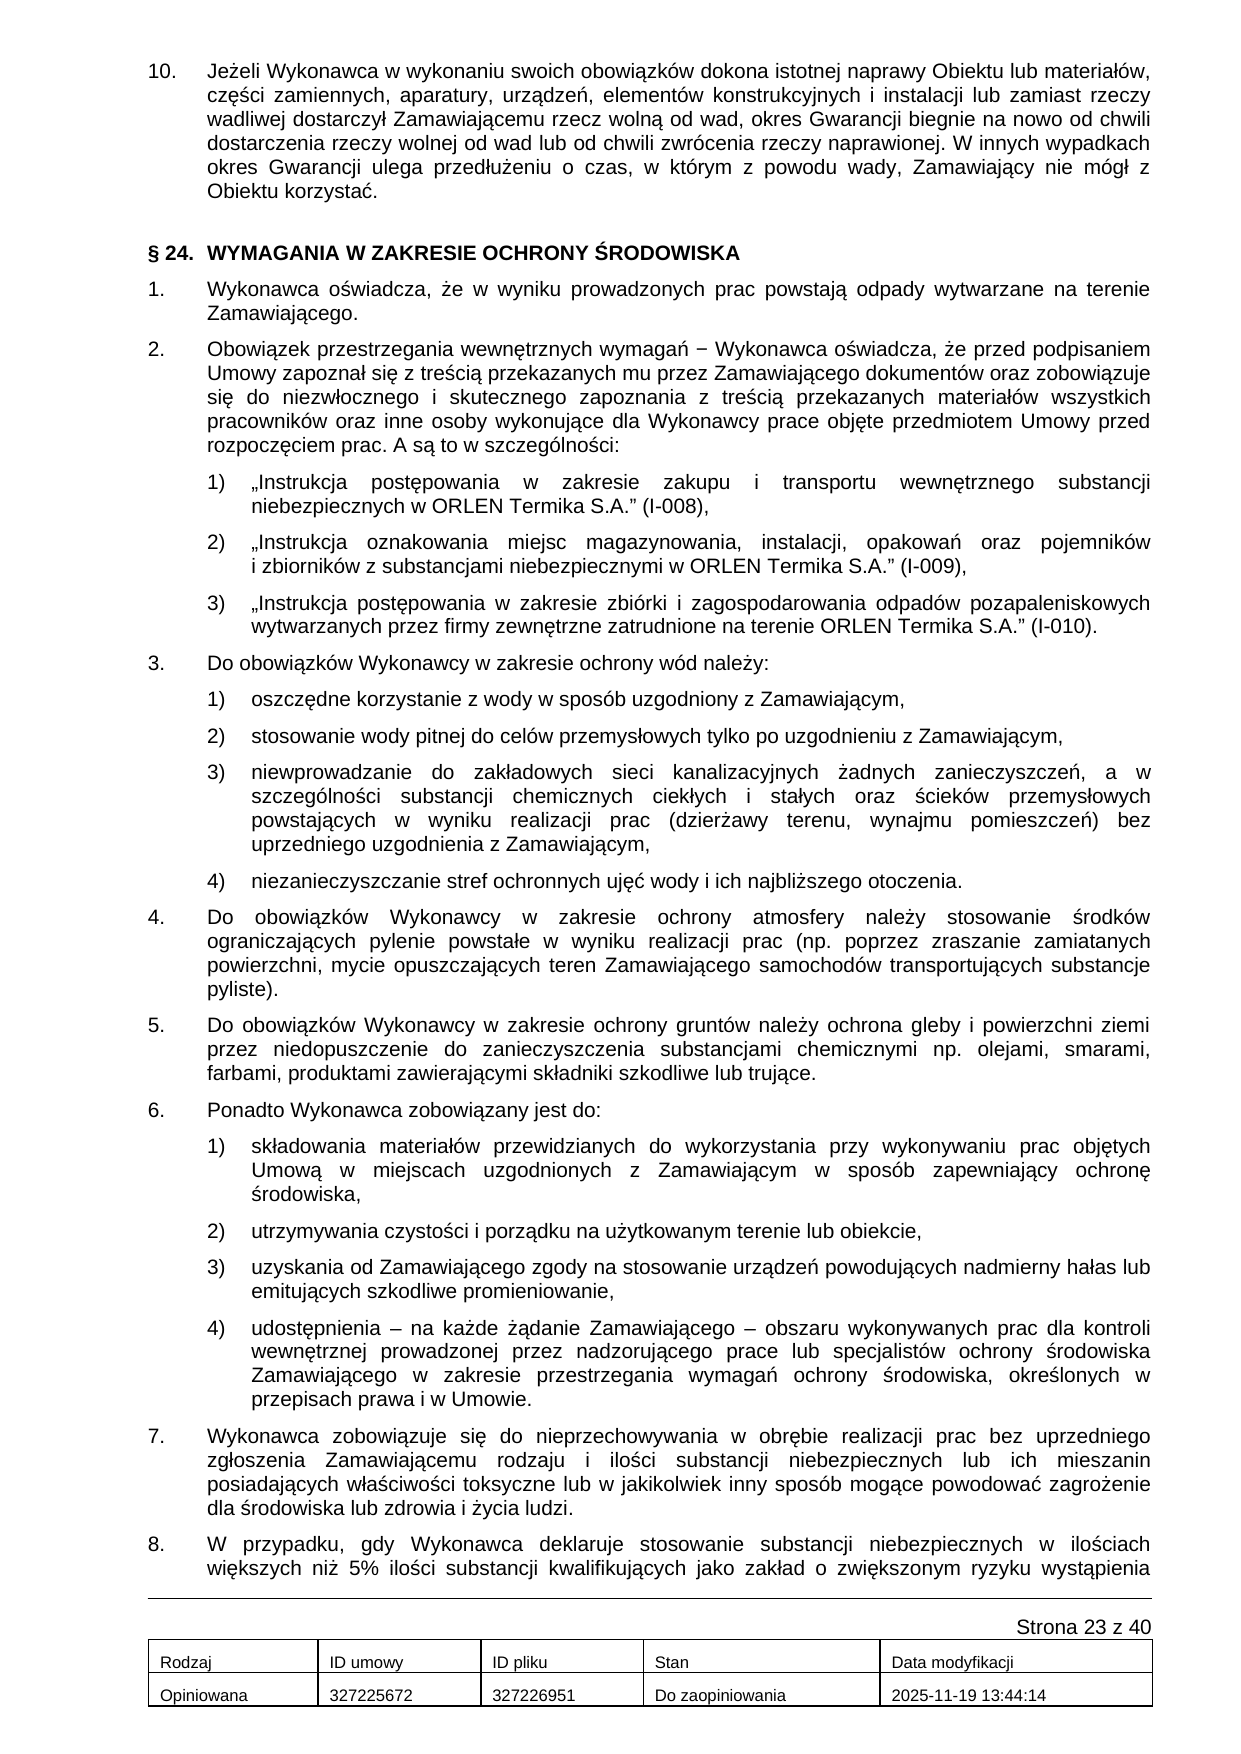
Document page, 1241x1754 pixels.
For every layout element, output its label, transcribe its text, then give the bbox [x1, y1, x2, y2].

list Wykonawca zobowiązuje się do nieprzechowywania w obrębie realizacji prac bez uprzedniego zgłoszenia Zamawiającemu rodzaju i ilości substancji niebezpiecznych lub ich mieszanin posiadających właściwości toksyczne lub w jakikolwiek inny sposób mogące powodować zagrożenie dla środowiska lub zdrowia i życia ludzi. [148, 1424, 1152, 1519]
list składowania materiałów przewidzianych do wykorzystania przy wykonywaniu prac objętych Umową w miejscach uzgodnionych z Zamawiającym w sposób zapewniający ochronę środowiska, [207, 1134, 1152, 1206]
list Obowiązek przestrzegania wewnętrznych wymagań − Wykonawca oświadcza, że przed podpisaniem Umowy zapoznał się z treścią przekazanych mu przez Zamawiającego dokumentów oraz zobowiązuje się do niezwłocznego i skutecznego zapoznania z treścią przekazanych materiałów wszystkich pracowników oraz inne osoby wykonujące dla Wykonawcy prace objęte przedmiotem Umowy przed rozpoczęciem prac. A są to w szczególności: [148, 337, 1152, 457]
list uzyskania od Zamawiającego zgody na stosowanie urządzeń powodujących nadmierny hałas lub emitujących szkodliwe promieniowanie, [207, 1255, 1152, 1303]
list Do obowiązków Wykonawcy w zakresie ochrony wód należy: [148, 651, 1152, 675]
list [148, 1532, 1152, 1580]
list niezanieczyszczanie stref ochronnych ujęć wody i ich najbliższego otoczenia. [207, 868, 1152, 892]
list „Instrukcja postępowania w zakresie zbiórki i zagospodarowania odpadów pozapaleniskowych wytwarzanych przez firmy zewnętrzne zatrudnione na terenie ORLEN Termika S.A.” (I-010). [207, 590, 1152, 638]
list „Instrukcja postępowania w zakresie zakupu i transportu wewnętrznego substancji niebezpiecznych w ORLEN Termika S.A.” (I-008), [207, 469, 1152, 517]
list oszczędne korzystanie z wody w sposób uzgodniony z Zamawiającym, [207, 687, 1152, 711]
list stosowanie wody pitnej do celów przemysłowych tylko po uzgodnieniu z Zamawiającym, [207, 724, 1152, 748]
subtitle WYMAGANIA W ZAKRESIE OCHRONY ŚRODOWISKA [148, 240, 1152, 264]
list utrzymywania czystości i porządku na użytkowanym terenie lub obiekcie, [207, 1218, 1152, 1242]
list „Instrukcja oznakowania miejsc magazynowania, instalacji, opakowań oraz pojemników i zbiorników z substancjami niebezpiecznymi w ORLEN Termika S.A.” (I-009), [207, 530, 1152, 578]
list Wykonawca oświadcza, że w wyniku prowadzonych prac powstają odpady wytwarzane na terenie Zamawiającego. [148, 277, 1152, 325]
list Do obowiązków Wykonawcy w zakresie ochrony gruntów należy ochrona gleby i powierzchni ziemi przez niedopuszczenie do zanieczyszczenia substancjami chemicznymi np. olejami, smarami, farbami, produktami zawierającymi składniki szkodliwe lub trujące. [148, 1013, 1152, 1085]
list udostępnienia – na każde żądanie Zamawiającego – obszaru wykonywanych prac dla kontroli wewnętrznej prowadzonej przez nadzorującego prace lub specjalistów ochrony środowiska Zamawiającego w zakresie przestrzegania wymagań ochrony środowiska, określonych w przepisach prawa i w Umowie. [207, 1315, 1152, 1411]
list Do obowiązków Wykonawcy w zakresie ochrony atmosfery należy stosowanie środków ograniczających pylenie powstałe w wyniku realizacji prac (np. poprzez zraszanie zamiatanych powierzchni, mycie opuszczających teren Zamawiającego samochodów transportujących substancje pyliste). [148, 905, 1152, 1001]
list Jeżeli Wykonawca w wykonaniu swoich obowiązków dokona istotnej naprawy Obiektu lub materiałów, części zamiennych, aparatury, urządzeń, elementów konstrukcyjnych i instalacji lub zamiast rzeczy wadliwej dostarczył Zamawiającemu rzecz wolną od wad, okres Gwarancji biegnie na nowo od chwili dostarczenia rzeczy wolnej od wad lub od chwili zwrócenia rzeczy naprawionej. W innych wypadkach okres Gwarancji ulega przedłużeniu o czas, w którym z powodu wady, Zamawiający nie mógł z Obiektu korzystać. [148, 59, 1152, 203]
list Ponadto Wykonawca zobowiązany jest do: [148, 1098, 1152, 1122]
list niewprowadzanie do zakładowych sieci kanalizacyjnych żadnych zanieczyszczeń, a w szczególności substancji chemicznych ciekłych i stałych oraz ścieków przemysłowych powstających w wyniku realizacji prac (dzierżawy terenu, wynajmu pomieszczeń) bez uprzedniego uzgodnienia z Zamawiającym, [207, 760, 1152, 856]
